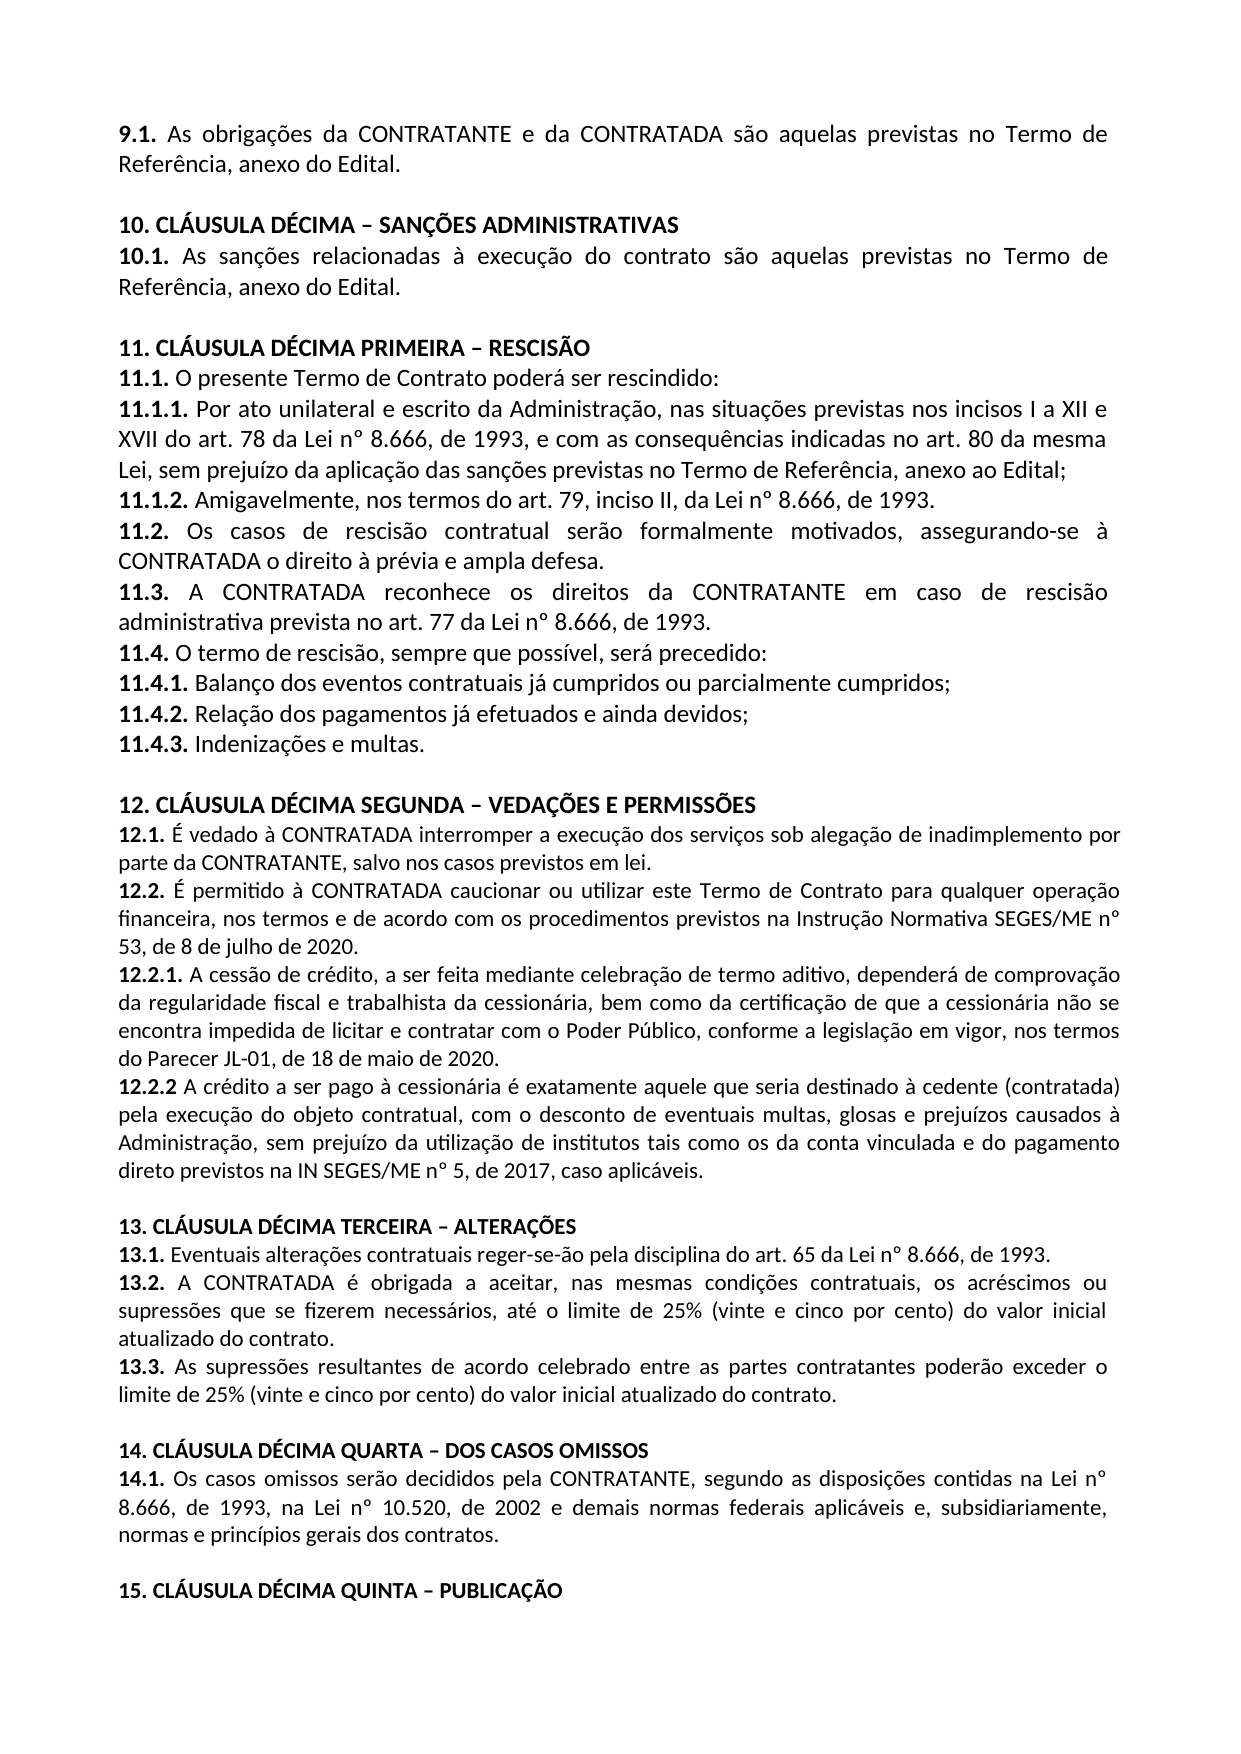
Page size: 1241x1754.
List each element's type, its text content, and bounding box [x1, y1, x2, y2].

text 11.4.1. Balanço dos eventos contratuais já cumpridos ou parcialmente cumpridos; [118, 667, 1109, 698]
text 12.2.1. A cessão de crédito, a ser feita mediante celebração de termo aditivo, dependerá de comprovação da regularidade fiscal e trabalhista da cessionária, bem como da certificação de que a cessionária não se encontra impedida de licitar e contratar com o Poder Público, conforme a legislação em vigor, nos termos do Parecer JL-01, de 18 de maio de 2020. [118, 960, 1122, 1072]
text 13. CLÁUSULA DÉCIMA TERCEIRA – ALTERAÇÕES [118, 1212, 1109, 1240]
text 11.4. O termo de rescisão, sempre que possível, será precedido: [118, 637, 1109, 667]
text 13.1. Eventuais alterações contratuais reger-se-ão pela disciplina do art. 65 da Lei nº 8.666, de 1993. [118, 1240, 1109, 1268]
text 14. CLÁUSULA DÉCIMA QUARTA – DOS CASOS OMISSOS [118, 1437, 1109, 1464]
text 11.1.1. Por ato unilateral e escrito da Administração, nas situações previstas nos incisos I a XII e XVII do art. 78 da Lei nº 8.666, de 1993, e com as consequências indicadas no art. 80 da mesma Lei, sem prejuízo da aplicação das sanções previstas no Termo de Referência, anexo ao Edital; [118, 393, 1109, 484]
text 10. CLÁUSULA DÉCIMA – SANÇÕES ADMINISTRATIVAS [118, 210, 1109, 240]
text 14.1. Os casos omissos serão decididos pela CONTRATANTE, segundo as disposições contidas na Lei nº 8.666, de 1993, na Lei nº 10.520, de 2002 e demais normas federais aplicáveis e, subsidiariamente, normas e princípios gerais dos contratos. [118, 1464, 1109, 1549]
text 12. CLÁUSULA DÉCIMA SEGUNDA – VEDAÇÕES E PERMISSÕES [118, 789, 1109, 820]
text 12.2.2 A crédito a ser pago à cessionária é exatamente aquele que seria destinado à cedente (contratada) pela execução do objeto contratual, com o desconto de eventuais multas, glosas e prejuízos causados à Administração, sem prejuízo da utilização de institutos tais como os da conta vinculada e do pagamento direto previstos na IN SEGES/ME nº 5, de 2017, caso aplicáveis. [118, 1072, 1122, 1184]
text 11.1. O presente Termo de Contrato poderá ser rescindido: [118, 362, 1109, 393]
text 11.1.2. Amigavelmente, nos termos do art. 79, inciso II, da Lei nº 8.666, de 1993. [118, 484, 1109, 515]
text 13.3. As supressões resultantes de acordo celebrado entre as partes contratantes poderão exceder o limite de 25% (vinte e cinco por cento) do valor inicial atualizado do contrato. [118, 1352, 1109, 1408]
text 15. CLÁUSULA DÉCIMA QUINTA – PUBLICAÇÃO [118, 1577, 1109, 1605]
text 10.1. As sanções relacionadas à execução do contrato são aquelas previstas no Termo de Referência, anexo do Edital. [118, 240, 1109, 301]
text 11.2. Os casos de rescisão contratual serão formalmente motivados, assegurando-se à CONTRATADA o direito à prévia e ampla defesa. [118, 515, 1109, 576]
text 13.2. A CONTRATADA é obrigada a aceitar, nas mesmas condições contratuais, os acréscimos ou supressões que se fizerem necessários, até o limite de 25% (vinte e cinco por cento) do valor inicial atualizado do contrato. [118, 1268, 1109, 1352]
text 9.1. As obrigações da CONTRATANTE e da CONTRATADA são aquelas previstas no Termo de Referência, anexo do Edital. [118, 118, 1109, 179]
text 12.1. É vedado à CONTRATADA interromper a execução dos serviços sob alegação de inadimplemento por parte da CONTRATANTE, salvo nos casos previstos em lei. [118, 820, 1122, 876]
text 11. CLÁUSULA DÉCIMA PRIMEIRA – RESCISÃO [118, 332, 1109, 362]
text 11.3. A CONTRATADA reconhece os direitos da CONTRATANTE em caso de rescisão administrativa prevista no art. 77 da Lei nº 8.666, de 1993. [118, 576, 1109, 637]
text 11.4.3. Indenizações e multas. [118, 728, 1109, 759]
text 12.2. É permitido à CONTRATADA caucionar ou utilizar este Termo de Contrato para qualquer operação financeira, nos termos e de acordo com os procedimentos previstos na Instrução Normativa SEGES/ME nº 53, de 8 de julho de 2020. [118, 876, 1122, 960]
text 11.4.2. Relação dos pagamentos já efetuados e ainda devidos; [118, 698, 1109, 728]
